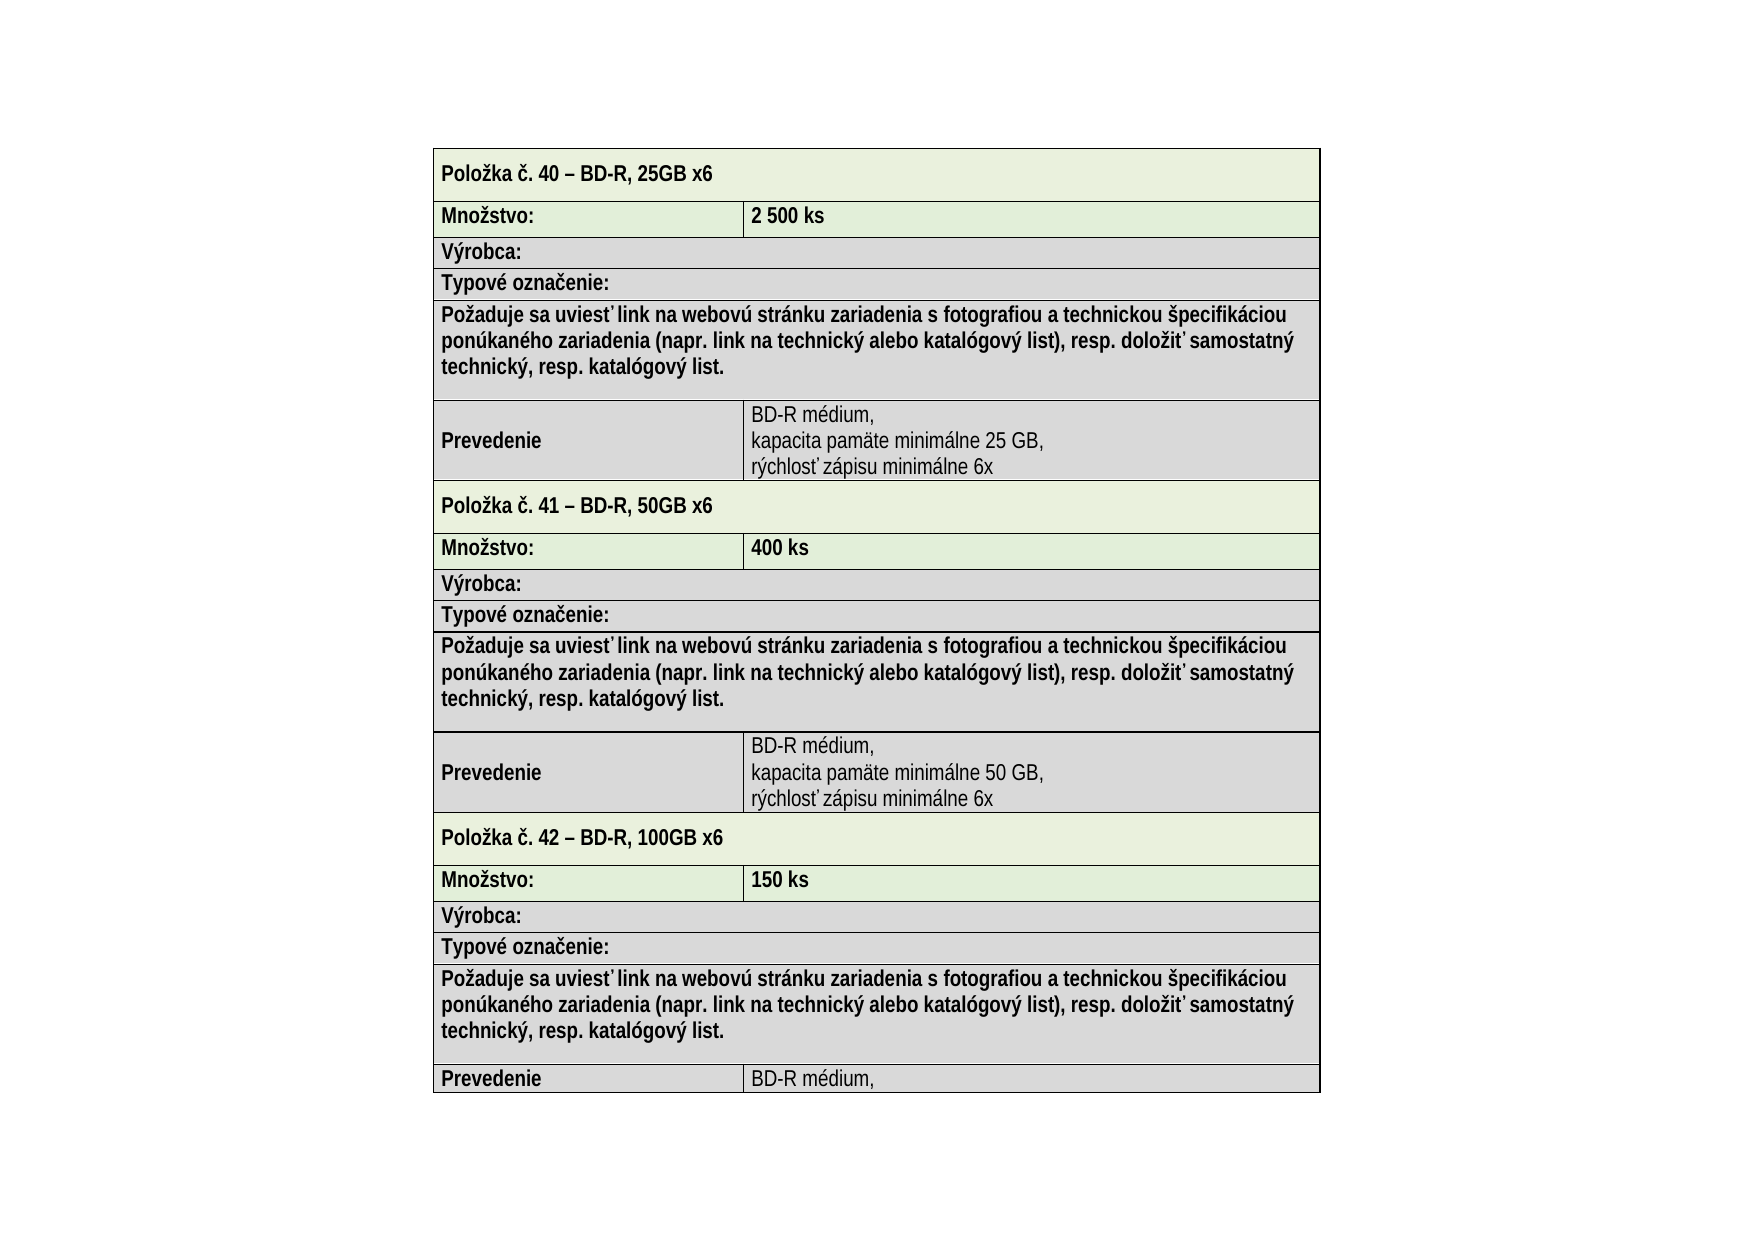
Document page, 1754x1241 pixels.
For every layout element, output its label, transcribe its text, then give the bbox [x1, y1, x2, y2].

table_cell Prevedenie [434, 401, 743, 479]
table_cell Položka č. 41 – BD-R, 50GB x6 [434, 481, 1319, 533]
table_cell Prevedenie [434, 733, 743, 812]
table_cell 2 500 ks [744, 202, 1319, 237]
table_cell Prevedenie [434, 1065, 743, 1092]
table_cell Typové označenie: [434, 933, 1319, 963]
table_cell BD-R médium, kapacita pamäte minimálne 25 GB, rýchlosť zápisu minimálne 6x [744, 401, 1319, 479]
table_cell Množstvo: [434, 202, 743, 237]
table_cell 150 ks [744, 866, 1319, 901]
table_cell Výrobca: [434, 238, 1319, 268]
table_cell BD-R médium, kapacita pamäte minimálne 50 GB, rýchlosť zápisu minimálne 6x [744, 733, 1319, 812]
table_cell Položka č. 40 – BD-R, 25GB x6 [434, 149, 1319, 201]
table_cell Množstvo: [434, 534, 743, 569]
table_cell Typové označenie: [434, 601, 1319, 631]
table_cell 400 ks [744, 534, 1319, 569]
table_cell Položka č. 42 – BD-R, 100GB x6 [434, 813, 1319, 865]
table_cell Množstvo: [434, 866, 743, 901]
table_cell Výrobca: [434, 902, 1319, 932]
table_cell Typové označenie: [434, 269, 1319, 299]
table_cell Výrobca: [434, 570, 1319, 600]
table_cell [744, 1065, 1319, 1092]
